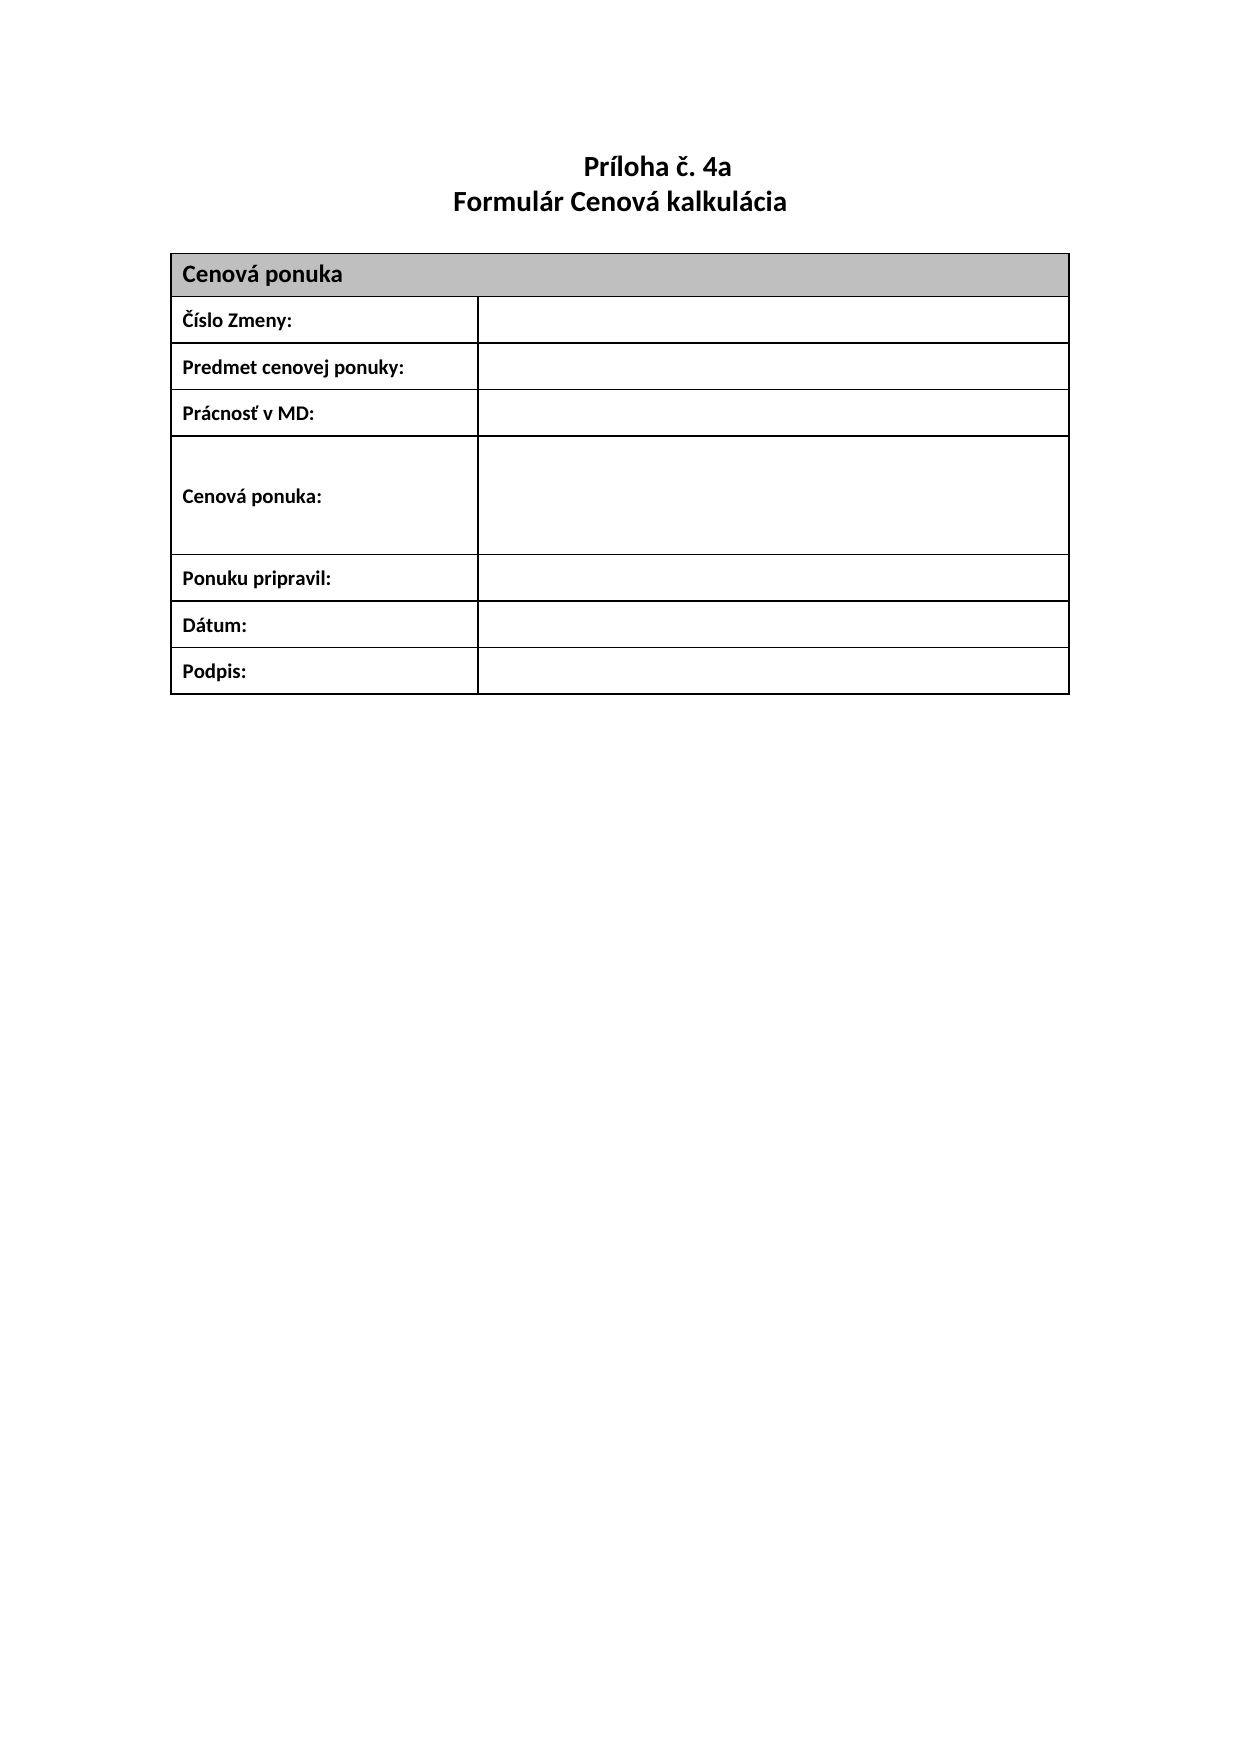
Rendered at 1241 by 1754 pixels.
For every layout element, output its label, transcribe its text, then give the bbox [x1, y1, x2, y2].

table_cell Podpis: [172, 648, 477, 693]
table_cell Číslo Zmeny: [172, 297, 477, 342]
table_cell Prácnosť v MD: [172, 390, 477, 435]
table_cell Dátum: [172, 602, 477, 647]
table_cell [479, 555, 1068, 600]
table_cell [479, 602, 1068, 647]
table_cell Cenová ponuka: [172, 437, 477, 554]
table_cell [479, 297, 1068, 342]
table_cell Ponuku pripravil: [172, 555, 477, 600]
table_cell [479, 344, 1068, 388]
table_cell [479, 437, 1068, 554]
table_cell [479, 390, 1068, 435]
text Formulár Cenová kalkulácia [148, 183, 1093, 219]
table_header Cenová ponuka [172, 254, 1068, 296]
table_cell Predmet cenovej ponuky: [172, 344, 477, 388]
subtitle Príloha č. 4a [223, 148, 1093, 183]
table_cell [479, 648, 1068, 693]
